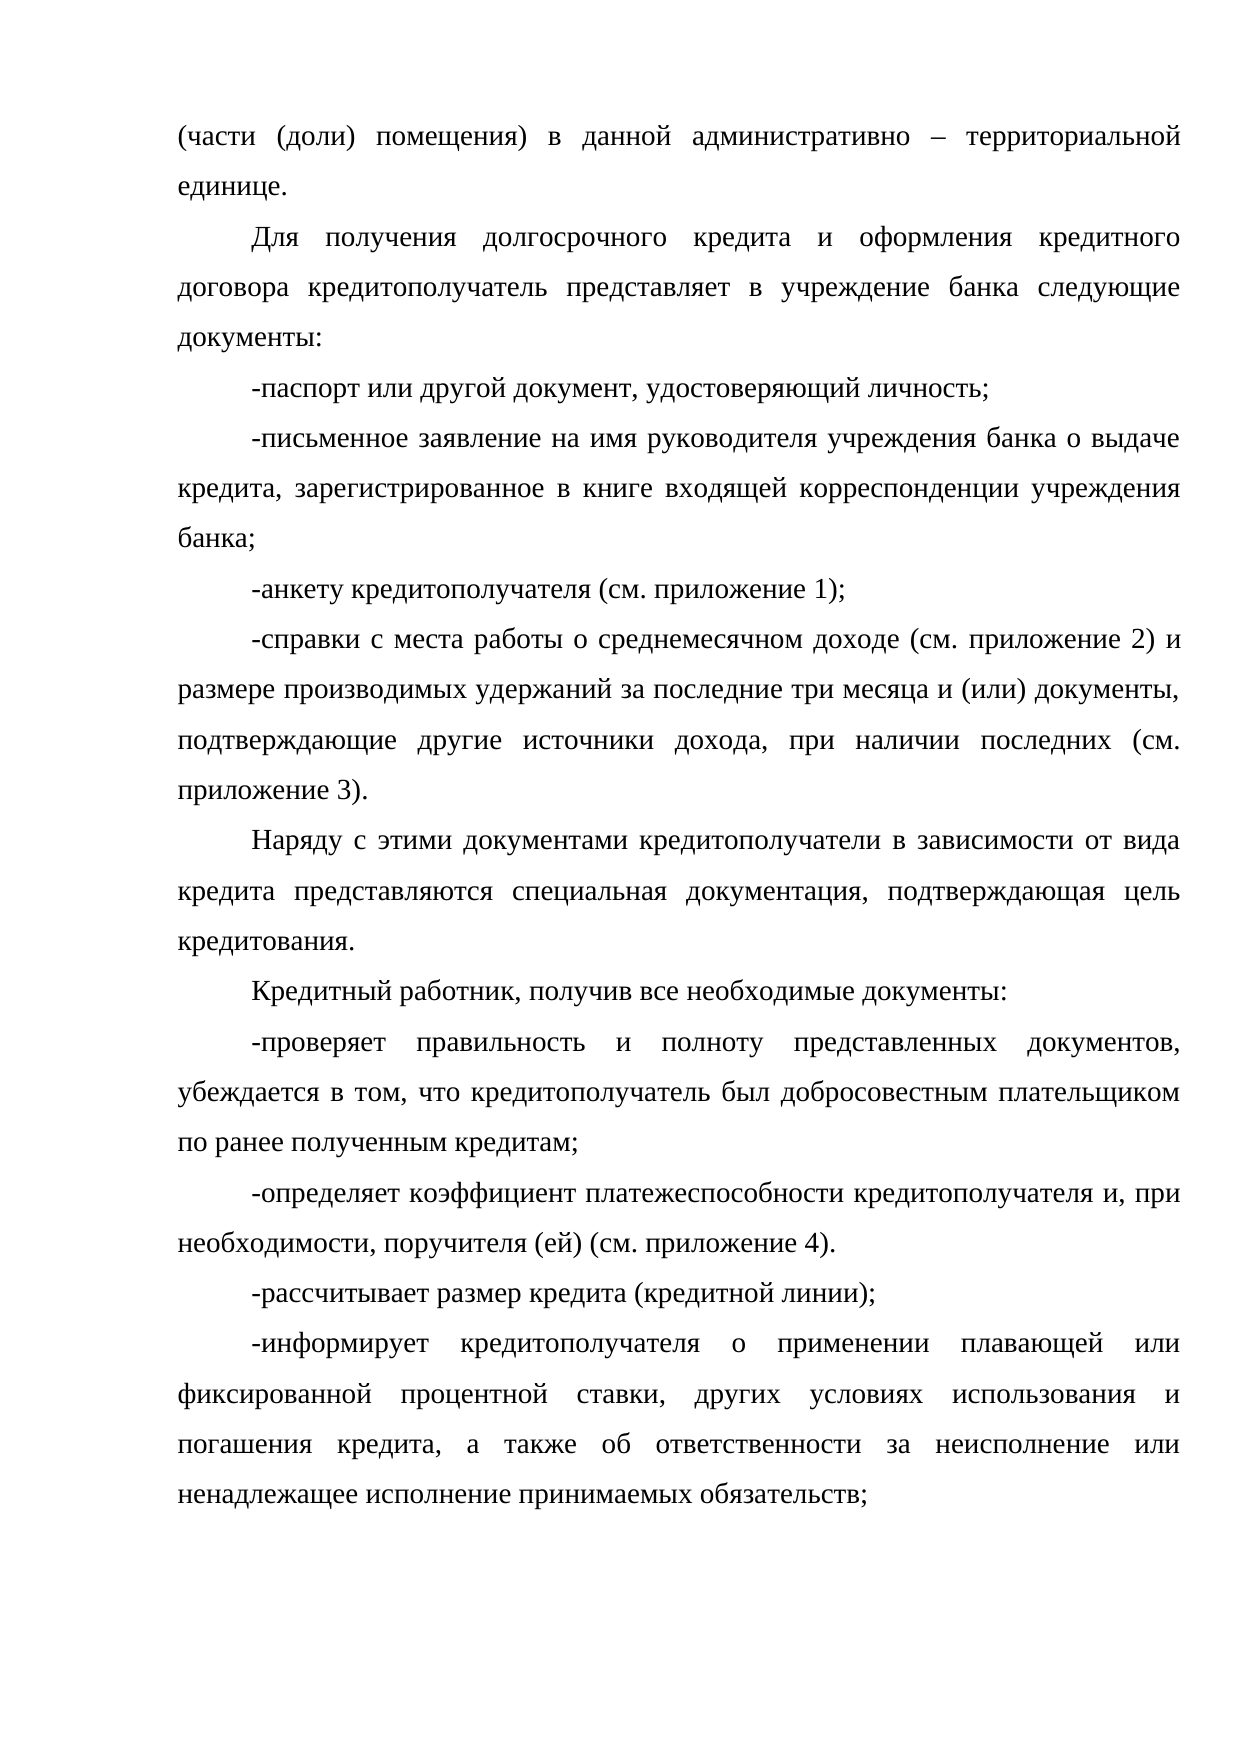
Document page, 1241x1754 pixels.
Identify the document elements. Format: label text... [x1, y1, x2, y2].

list информирует кредитополучателя о применении плавающей или фиксированной процентной ставки, других условиях использования и погашения кредита, а также об ответственности за неисполнение или ненадлежащее исполнение принимаемых обязательств; [177, 1326, 1181, 1510]
list анкету кредитополучателя (см. приложение 1); [177, 571, 1181, 604]
list определяет коэффициент платежеспособности кредитополучателя и, при необходимости, поручителя (ей) (см. приложение 4). [177, 1175, 1181, 1258]
list рассчитывает размер кредита (кредитной линии); [177, 1275, 1181, 1309]
list Наряду с этими документами кредитополучатели в зависимости от вида кредита представляются специальная документация, подтверждающая цель кредитования. [177, 822, 1181, 957]
list Кредитный работник, получив все необходимые документы: [177, 973, 1181, 1007]
text Для получения долгосрочного кредита и оформления кредитного договора кредитополучатель представляет в учреждение банка следующие документы: [177, 219, 1181, 353]
list справки с места работы о среднемесячном доходе (см. приложение 2) и размере производимых удержаний за последние три месяца и (или) документы, подтверждающие другие источники дохода, при наличии последних (см. приложение 3). [177, 621, 1181, 806]
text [177, 118, 1181, 202]
list паспорт или другой документ, удостоверяющий личность; [177, 370, 1181, 403]
list проверяет правильность и полноту представленных документов, убеждается в том, что кредитополучатель был добросовестным плательщиком по ранее полученным кредитам; [177, 1024, 1181, 1158]
list письменное заявление на имя руководителя учреждения банка о выдаче кредита, зарегистрированное в книге входящей корреспонденции учреждения банка; [177, 420, 1181, 554]
